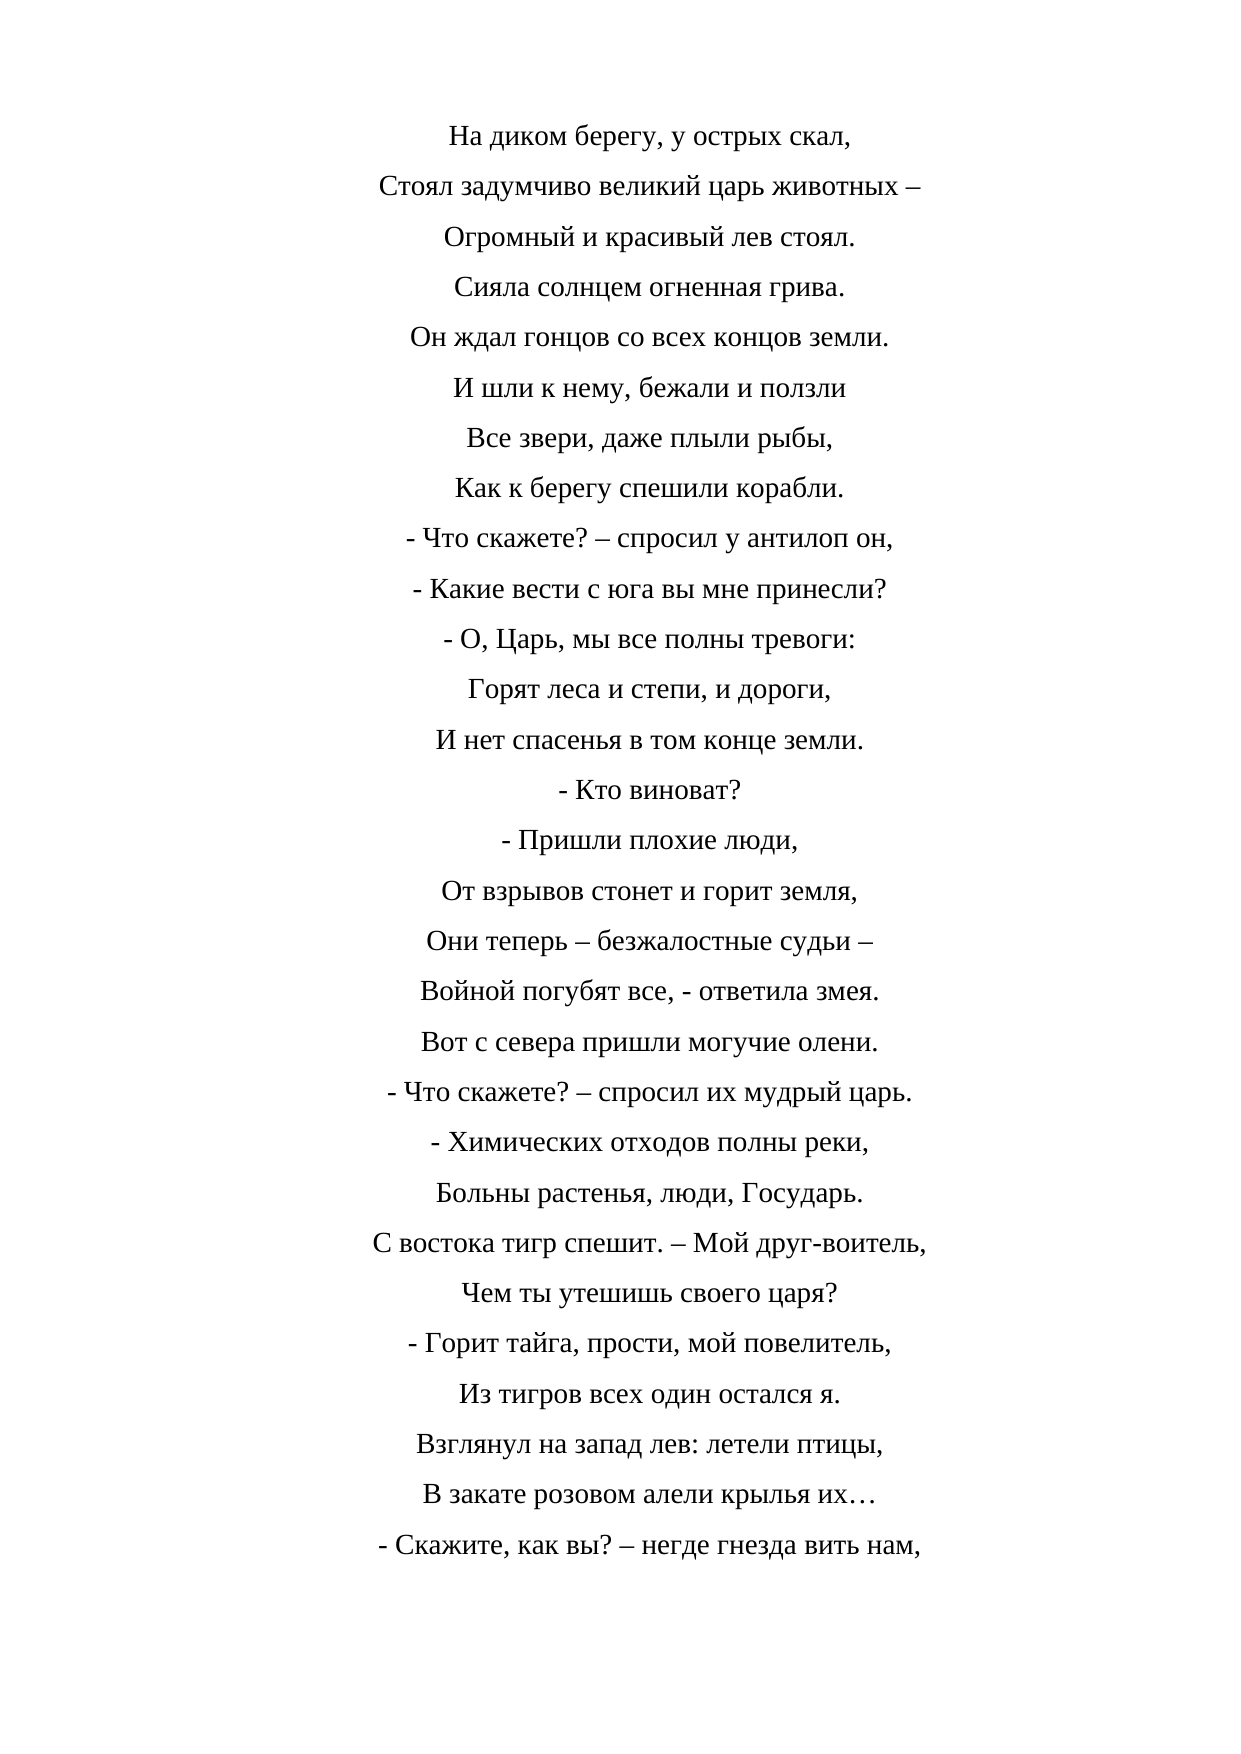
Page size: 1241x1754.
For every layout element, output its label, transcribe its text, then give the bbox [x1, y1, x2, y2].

text И нет спасенья в том конце земли. [148, 722, 1152, 755]
text С востока тигр спешит. – Мой друг-воитель, [148, 1225, 1152, 1258]
text - Пришли плохие люди, [148, 822, 1152, 856]
text Стоял задумчиво великий царь животных – [148, 168, 1152, 202]
text - Что скажете? – спросил у антилоп он, [148, 521, 1152, 554]
text Горят леса и степи, и дороги, [148, 672, 1152, 705]
text - Скажите, как вы? – негде гнезда вить нам, [148, 1527, 1152, 1560]
text - О, Царь, мы все полны тревоги: [148, 621, 1152, 655]
text Они теперь – безжалостные судьи – [148, 923, 1152, 957]
text - Что скажете? – спросил их мудрый царь. [148, 1074, 1152, 1108]
text Чем ты утешишь своего царя? [148, 1275, 1152, 1309]
text От взрывов стонет и горит земля, [148, 873, 1152, 906]
text В закате розовом алели крылья их… [148, 1477, 1152, 1510]
text - Горит тайга, прости, мой повелитель, [148, 1326, 1152, 1359]
text Как к берегу спешили корабли. [148, 470, 1152, 504]
text Все звери, даже плыли рыбы, [148, 420, 1152, 453]
text На диком берегу, у острых скал, [148, 118, 1152, 152]
text Войной погубят все, - ответила змея. [148, 973, 1152, 1007]
text Огромный и красивый лев стоял. [148, 219, 1152, 252]
text - Какие вести с юга вы мне принесли? [148, 571, 1152, 604]
text Взглянул на запад лев: летели птицы, [148, 1426, 1152, 1460]
text И шли к нему, бежали и ползли [148, 370, 1152, 403]
text - Химических отходов полны реки, [148, 1124, 1152, 1158]
text Сияла солнцем огненная грива. [148, 269, 1152, 303]
text - Кто виноват? [148, 772, 1152, 806]
text Больны растенья, люди, Государь. [148, 1175, 1152, 1208]
text Вот с севера пришли могучие олени. [148, 1024, 1152, 1057]
text Он ждал гонцов со всех концов земли. [148, 319, 1152, 353]
text Из тигров всех один остался я. [148, 1376, 1152, 1409]
